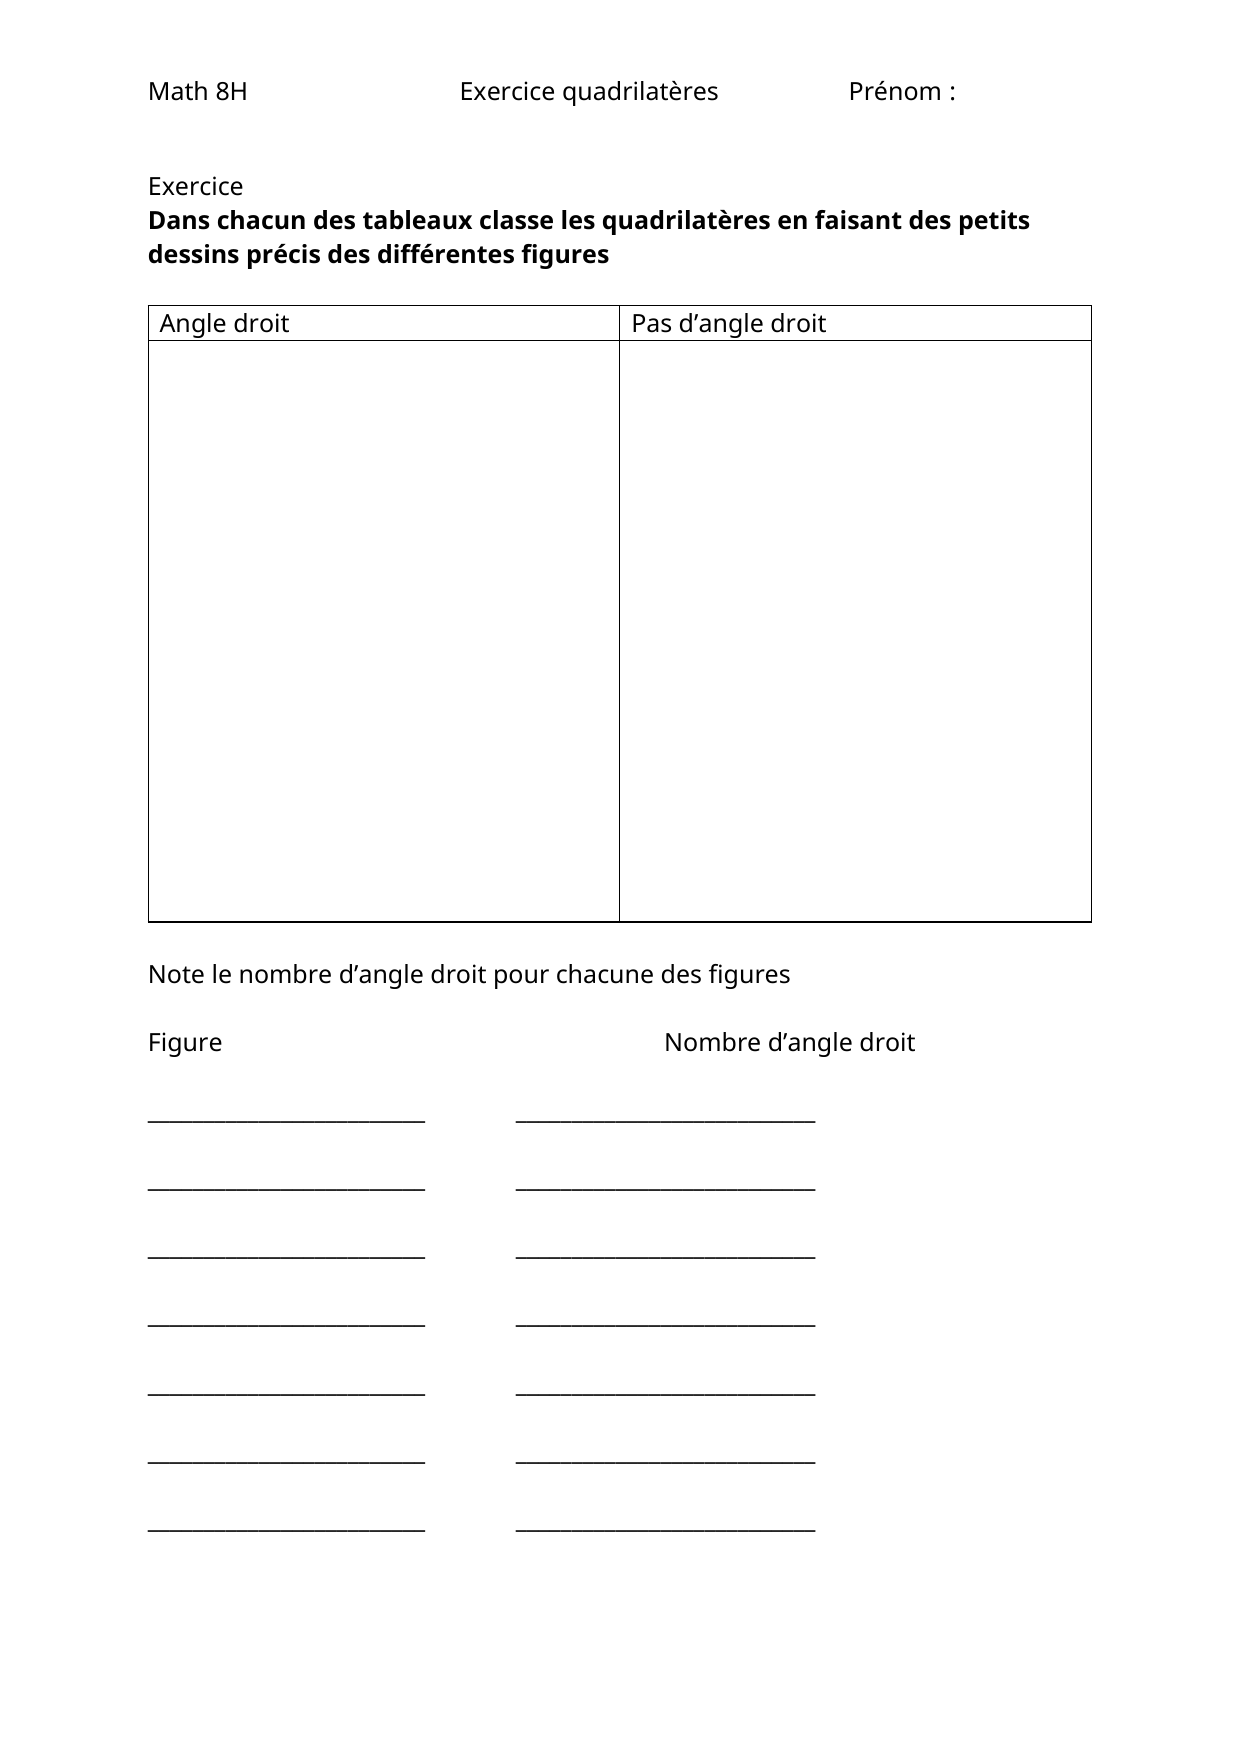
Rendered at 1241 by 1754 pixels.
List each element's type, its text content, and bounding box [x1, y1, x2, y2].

text Dans chacun des tableaux classe les quadrilatères en faisant des petits dessins précis des différentes figures [148, 203, 1093, 271]
table_cell [620, 341, 1091, 921]
text Exercice [148, 169, 1093, 203]
text Figure Nombre d’angle droit [148, 1025, 1093, 1059]
text _________________________ ___________________________ [148, 1502, 1093, 1536]
text _________________________ ___________________________ [148, 1229, 1093, 1263]
text _________________________ ___________________________ [148, 1161, 1093, 1195]
text _________________________ ___________________________ [148, 1433, 1093, 1467]
table_header Angle droit [149, 306, 619, 340]
table_cell [149, 341, 619, 921]
text _________________________ ___________________________ [148, 1297, 1093, 1331]
text _________________________ ___________________________ [148, 1093, 1093, 1127]
text _________________________ ___________________________ [148, 1365, 1093, 1399]
table_header Pas d’angle droit [620, 306, 1091, 340]
text Note le nombre d’angle droit pour chacune des figures [148, 957, 1093, 991]
